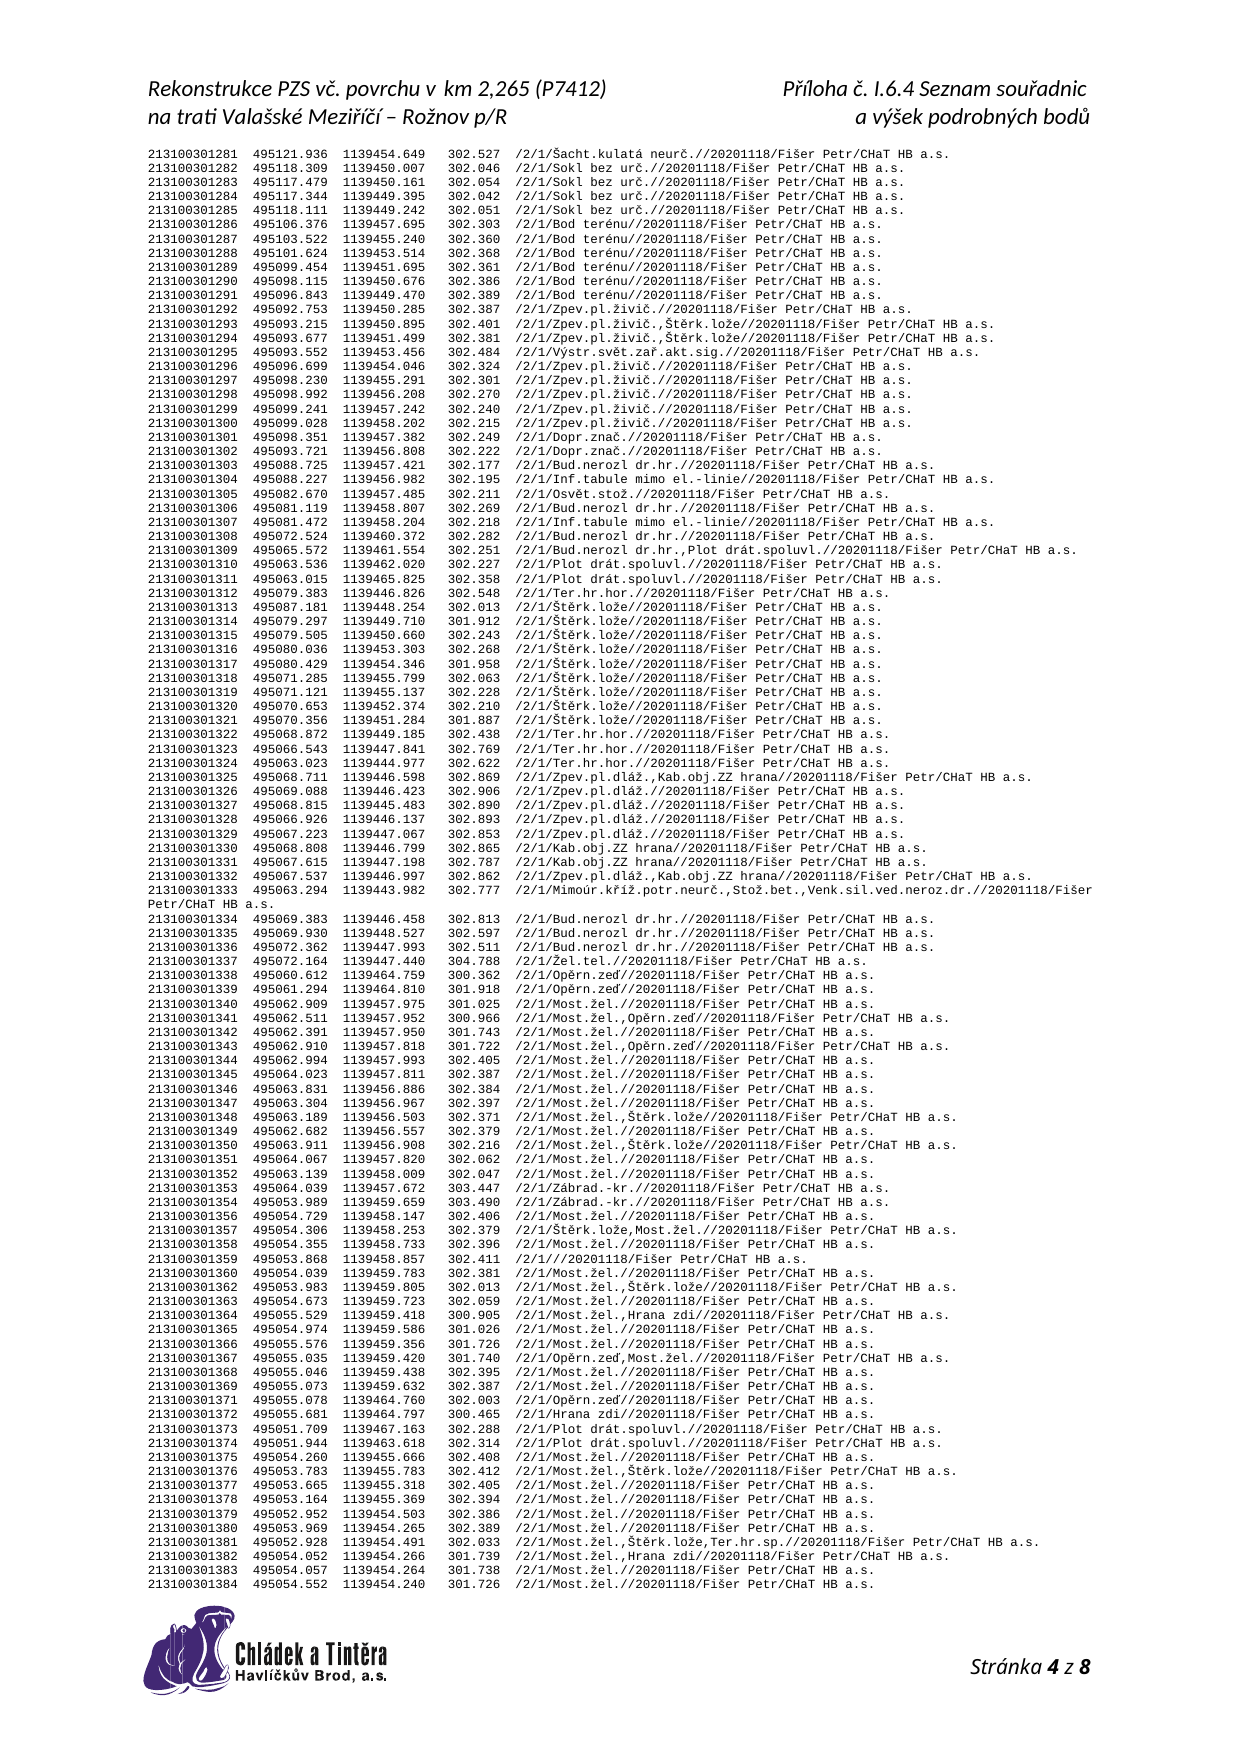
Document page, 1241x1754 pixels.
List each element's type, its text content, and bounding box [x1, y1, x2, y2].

text 213100301322 495068.872 1139449.185 302.438 /2/1/Ter.hr.hor.//20201118/Fišer Petr/CHaT HB a.s. [148, 728, 1093, 743]
text 213100301344 495062.994 1139457.993 302.405 /2/1/Most.žel.//20201118/Fišer Petr/CHaT HB a.s. [148, 1054, 1093, 1068]
text 213100301338 495060.612 1139464.759 300.362 /2/1/Opěrn.zeď//20201118/Fišer Petr/CHaT HB a.s. [148, 969, 1093, 983]
text 213100301314 495079.297 1139449.710 301.912 /2/1/Štěrk.lože//20201118/Fišer Petr/CHaT HB a.s. [148, 615, 1093, 629]
text 213100301368 495055.046 1139459.438 302.395 /2/1/Most.žel.//20201118/Fišer Petr/CHaT HB a.s. [148, 1366, 1093, 1380]
text 213100301321 495070.356 1139451.284 301.887 /2/1/Štěrk.lože//20201118/Fišer Petr/CHaT HB a.s. [148, 714, 1093, 728]
text 213100301332 495067.537 1139446.997 302.862 /2/1/Zpev.pl.dláž.,Kab.obj.ZZ hrana//20201118/Fišer Petr/CHaT HB a.s. [148, 870, 1093, 884]
text 213100301308 495072.524 1139460.372 302.282 /2/1/Bud.nerozl dr.hr.//20201118/Fišer Petr/CHaT HB a.s. [148, 530, 1093, 544]
text 213100301354 495053.989 1139459.659 303.490 /2/1/Zábrad.-kr.//20201118/Fišer Petr/CHaT HB a.s. [148, 1196, 1093, 1210]
text 213100301350 495063.911 1139456.908 302.216 /2/1/Most.žel.,Štěrk.lože//20201118/Fišer Petr/CHaT HB a.s. [148, 1139, 1093, 1153]
text 213100301290 495098.115 1139450.676 302.386 /2/1/Bod terénu//20201118/Fišer Petr/CHaT HB a.s. [148, 275, 1093, 289]
text 213100301333 495063.294 1139443.982 302.777 /2/1/Mimoúr.kříž.potr.neurč.,Stož.bet.,Venk.sil.ved.neroz.dr.//20201118/Fišer Petr/CHaT HB a.s. [148, 884, 1093, 913]
text 213100301363 495054.673 1139459.723 302.059 /2/1/Most.žel.//20201118/Fišer Petr/CHaT HB a.s. [148, 1295, 1093, 1309]
text 213100301288 495101.624 1139453.514 302.368 /2/1/Bod terénu//20201118/Fišer Petr/CHaT HB a.s. [148, 247, 1093, 261]
text 213100301382 495054.052 1139454.266 301.739 /2/1/Most.žel.,Hrana zdi//20201118/Fišer Petr/CHaT HB a.s. [148, 1550, 1093, 1564]
text 213100301316 495080.036 1139453.303 302.268 /2/1/Štěrk.lože//20201118/Fišer Petr/CHaT HB a.s. [148, 643, 1093, 658]
text 213100301342 495062.391 1139457.950 301.743 /2/1/Most.žel.//20201118/Fišer Petr/CHaT HB a.s. [148, 1026, 1093, 1040]
text 213100301295 495093.552 1139453.456 302.484 /2/1/Výstr.svět.zař.akt.sig.//20201118/Fišer Petr/CHaT HB a.s. [148, 346, 1093, 360]
text 213100301292 495092.753 1139450.285 302.387 /2/1/Zpev.pl.živič.//20201118/Fišer Petr/CHaT HB a.s. [148, 303, 1093, 318]
text 213100301317 495080.429 1139454.346 301.958 /2/1/Štěrk.lože//20201118/Fišer Petr/CHaT HB a.s. [148, 658, 1093, 672]
text 213100301323 495066.543 1139447.841 302.769 /2/1/Ter.hr.hor.//20201118/Fišer Petr/CHaT HB a.s. [148, 743, 1093, 757]
text 213100301353 495064.039 1139457.672 303.447 /2/1/Zábrad.-kr.//20201118/Fišer Petr/CHaT HB a.s. [148, 1182, 1093, 1196]
text 213100301296 495096.699 1139454.046 302.324 /2/1/Zpev.pl.živič.//20201118/Fišer Petr/CHaT HB a.s. [148, 360, 1093, 374]
text 213100301293 495093.215 1139450.895 302.401 /2/1/Zpev.pl.živič.,Štěrk.lože//20201118/Fišer Petr/CHaT HB a.s. [148, 318, 1093, 332]
text 213100301291 495096.843 1139449.470 302.389 /2/1/Bod terénu//20201118/Fišer Petr/CHaT HB a.s. [148, 289, 1093, 303]
text 213100301307 495081.472 1139458.204 302.218 /2/1/Inf.tabule mimo el.-linie//20201118/Fišer Petr/CHaT HB a.s. [148, 516, 1093, 530]
text 213100301352 495063.139 1139458.009 302.047 /2/1/Most.žel.//20201118/Fišer Petr/CHaT HB a.s. [148, 1168, 1093, 1182]
text 213100301377 495053.665 1139455.318 302.405 /2/1/Most.žel.//20201118/Fišer Petr/CHaT HB a.s. [148, 1479, 1093, 1493]
text 213100301371 495055.078 1139464.760 302.003 /2/1/Opěrn.zeď//20201118/Fišer Petr/CHaT HB a.s. [148, 1394, 1093, 1408]
text 213100301376 495053.783 1139455.783 302.412 /2/1/Most.žel.,Štěrk.lože//20201118/Fišer Petr/CHaT HB a.s. [148, 1465, 1093, 1479]
text 213100301329 495067.223 1139447.067 302.853 /2/1/Zpev.pl.dláž.//20201118/Fišer Petr/CHaT HB a.s. [148, 828, 1093, 842]
text 213100301348 495063.189 1139456.503 302.371 /2/1/Most.žel.,Štěrk.lože//20201118/Fišer Petr/CHaT HB a.s. [148, 1111, 1093, 1125]
text 213100301336 495072.362 1139447.993 302.511 /2/1/Bud.nerozl dr.hr.//20201118/Fišer Petr/CHaT HB a.s. [148, 941, 1093, 955]
text 213100301311 495063.015 1139465.825 302.358 /2/1/Plot drát.spoluvl.//20201118/Fišer Petr/CHaT HB a.s. [148, 573, 1093, 587]
text 213100301301 495098.351 1139457.382 302.249 /2/1/Dopr.znač.//20201118/Fišer Petr/CHaT HB a.s. [148, 431, 1093, 445]
text 213100301286 495106.376 1139457.695 302.303 /2/1/Bod terénu//20201118/Fišer Petr/CHaT HB a.s. [148, 218, 1093, 233]
text 213100301379 495052.952 1139454.503 302.386 /2/1/Most.žel.//20201118/Fišer Petr/CHaT HB a.s. [148, 1508, 1093, 1522]
text 213100301287 495103.522 1139455.240 302.360 /2/1/Bod terénu//20201118/Fišer Petr/CHaT HB a.s. [148, 233, 1093, 247]
text 213100301330 495068.808 1139446.799 302.865 /2/1/Kab.obj.ZZ hrana//20201118/Fišer Petr/CHaT HB a.s. [148, 842, 1093, 856]
text 213100301289 495099.454 1139451.695 302.361 /2/1/Bod terénu//20201118/Fišer Petr/CHaT HB a.s. [148, 261, 1093, 275]
text 213100301378 495053.164 1139455.369 302.394 /2/1/Most.žel.//20201118/Fišer Petr/CHaT HB a.s. [148, 1493, 1093, 1508]
text 213100301347 495063.304 1139456.967 302.397 /2/1/Most.žel.//20201118/Fišer Petr/CHaT HB a.s. [148, 1097, 1093, 1111]
text 213100301299 495099.241 1139457.242 302.240 /2/1/Zpev.pl.živič.//20201118/Fišer Petr/CHaT HB a.s. [148, 403, 1093, 417]
text 213100301334 495069.383 1139446.458 302.813 /2/1/Bud.nerozl dr.hr.//20201118/Fišer Petr/CHaT HB a.s. [148, 913, 1093, 927]
text 213100301345 495064.023 1139457.811 302.387 /2/1/Most.žel.//20201118/Fišer Petr/CHaT HB a.s. [148, 1068, 1093, 1083]
text 213100301372 495055.681 1139464.797 300.465 /2/1/Hrana zdi//20201118/Fišer Petr/CHaT HB a.s. [148, 1408, 1093, 1423]
text 213100301351 495064.067 1139457.820 302.062 /2/1/Most.žel.//20201118/Fišer Petr/CHaT HB a.s. [148, 1153, 1093, 1168]
text 213100301324 495063.023 1139444.977 302.622 /2/1/Ter.hr.hor.//20201118/Fišer Petr/CHaT HB a.s. [148, 757, 1093, 771]
text 213100301318 495071.285 1139455.799 302.063 /2/1/Štěrk.lože//20201118/Fišer Petr/CHaT HB a.s. [148, 672, 1093, 686]
text 213100301313 495087.181 1139448.254 302.013 /2/1/Štěrk.lože//20201118/Fišer Petr/CHaT HB a.s. [148, 601, 1093, 615]
text 213100301364 495055.529 1139459.418 300.905 /2/1/Most.žel.,Hrana zdi//20201118/Fišer Petr/CHaT HB a.s. [148, 1309, 1093, 1323]
text 213100301298 495098.992 1139456.208 302.270 /2/1/Zpev.pl.živič.//20201118/Fišer Petr/CHaT HB a.s. [148, 388, 1093, 403]
text 213100301380 495053.969 1139454.265 302.389 /2/1/Most.žel.//20201118/Fišer Petr/CHaT HB a.s. [148, 1522, 1093, 1536]
text 213100301294 495093.677 1139451.499 302.381 /2/1/Zpev.pl.živič.,Štěrk.lože//20201118/Fišer Petr/CHaT HB a.s. [148, 332, 1093, 346]
text 213100301326 495069.088 1139446.423 302.906 /2/1/Zpev.pl.dláž.//20201118/Fišer Petr/CHaT HB a.s. [148, 785, 1093, 799]
text 213100301341 495062.511 1139457.952 300.966 /2/1/Most.žel.,Opěrn.zeď//20201118/Fišer Petr/CHaT HB a.s. [148, 1012, 1093, 1026]
text 213100301281 495121.936 1139454.649 302.527 /2/1/Šacht.kulatá neurč.//20201118/Fišer Petr/CHaT HB a.s. [148, 148, 1093, 162]
text 213100301367 495055.035 1139459.420 301.740 /2/1/Opěrn.zeď,Most.žel.//20201118/Fišer Petr/CHaT HB a.s. [148, 1352, 1093, 1366]
text 213100301297 495098.230 1139455.291 302.301 /2/1/Zpev.pl.živič.//20201118/Fišer Petr/CHaT HB a.s. [148, 374, 1093, 388]
text 213100301310 495063.536 1139462.020 302.227 /2/1/Plot drát.spoluvl.//20201118/Fišer Petr/CHaT HB a.s. [148, 558, 1093, 573]
text 213100301375 495054.260 1139455.666 302.408 /2/1/Most.žel.//20201118/Fišer Petr/CHaT HB a.s. [148, 1451, 1093, 1465]
text 213100301285 495118.111 1139449.242 302.051 /2/1/Sokl bez urč.//20201118/Fišer Petr/CHaT HB a.s. [148, 204, 1093, 218]
text 213100301300 495099.028 1139458.202 302.215 /2/1/Zpev.pl.živič.//20201118/Fišer Petr/CHaT HB a.s. [148, 417, 1093, 431]
text 213100301283 495117.479 1139450.161 302.054 /2/1/Sokl bez urč.//20201118/Fišer Petr/CHaT HB a.s. [148, 176, 1093, 190]
text 213100301284 495117.344 1139449.395 302.042 /2/1/Sokl bez urč.//20201118/Fišer Petr/CHaT HB a.s. [148, 190, 1093, 204]
text 213100301359 495053.868 1139458.857 302.411 /2/1///20201118/Fišer Petr/CHaT HB a.s. [148, 1253, 1093, 1267]
text 213100301302 495093.721 1139456.808 302.222 /2/1/Dopr.znač.//20201118/Fišer Petr/CHaT HB a.s. [148, 445, 1093, 459]
text 213100301331 495067.615 1139447.198 302.787 /2/1/Kab.obj.ZZ hrana//20201118/Fišer Petr/CHaT HB a.s. [148, 856, 1093, 870]
text 213100301306 495081.119 1139458.807 302.269 /2/1/Bud.nerozl dr.hr.//20201118/Fišer Petr/CHaT HB a.s. [148, 502, 1093, 516]
text 213100301304 495088.227 1139456.982 302.195 /2/1/Inf.tabule mimo el.-linie//20201118/Fišer Petr/CHaT HB a.s. [148, 473, 1093, 488]
text 213100301343 495062.910 1139457.818 301.722 /2/1/Most.žel.,Opěrn.zeď//20201118/Fišer Petr/CHaT HB a.s. [148, 1040, 1093, 1054]
text 213100301312 495079.383 1139446.826 302.548 /2/1/Ter.hr.hor.//20201118/Fišer Petr/CHaT HB a.s. [148, 587, 1093, 601]
text 213100301360 495054.039 1139459.783 302.381 /2/1/Most.žel.//20201118/Fišer Petr/CHaT HB a.s. [148, 1267, 1093, 1281]
text 213100301305 495082.670 1139457.485 302.211 /2/1/Osvět.stož.//20201118/Fišer Petr/CHaT HB a.s. [148, 488, 1093, 502]
text 213100301369 495055.073 1139459.632 302.387 /2/1/Most.žel.//20201118/Fišer Petr/CHaT HB a.s. [148, 1380, 1093, 1394]
text 213100301320 495070.653 1139452.374 302.210 /2/1/Štěrk.lože//20201118/Fišer Petr/CHaT HB a.s. [148, 700, 1093, 714]
text 213100301319 495071.121 1139455.137 302.228 /2/1/Štěrk.lože//20201118/Fišer Petr/CHaT HB a.s. [148, 686, 1093, 700]
text 213100301381 495052.928 1139454.491 302.033 /2/1/Most.žel.,Štěrk.lože,Ter.hr.sp.//20201118/Fišer Petr/CHaT HB a.s. [148, 1536, 1093, 1550]
text 213100301383 495054.057 1139454.264 301.738 /2/1/Most.žel.//20201118/Fišer Petr/CHaT HB a.s. [148, 1564, 1093, 1578]
text 213100301325 495068.711 1139446.598 302.869 /2/1/Zpev.pl.dláž.,Kab.obj.ZZ hrana//20201118/Fišer Petr/CHaT HB a.s. [148, 771, 1093, 785]
text 213100301384 495054.552 1139454.240 301.726 /2/1/Most.žel.//20201118/Fišer Petr/CHaT HB a.s. [148, 1578, 1093, 1593]
text 213100301303 495088.725 1139457.421 302.177 /2/1/Bud.nerozl dr.hr.//20201118/Fišer Petr/CHaT HB a.s. [148, 459, 1093, 473]
text 213100301349 495062.682 1139456.557 302.379 /2/1/Most.žel.//20201118/Fišer Petr/CHaT HB a.s. [148, 1125, 1093, 1139]
text 213100301327 495068.815 1139445.483 302.890 /2/1/Zpev.pl.dláž.//20201118/Fišer Petr/CHaT HB a.s. [148, 799, 1093, 813]
text 213100301315 495079.505 1139450.660 302.243 /2/1/Štěrk.lože//20201118/Fišer Petr/CHaT HB a.s. [148, 629, 1093, 643]
text 213100301374 495051.944 1139463.618 302.314 /2/1/Plot drát.spoluvl.//20201118/Fišer Petr/CHaT HB a.s. [148, 1437, 1093, 1451]
text 213100301365 495054.974 1139459.586 301.026 /2/1/Most.žel.//20201118/Fišer Petr/CHaT HB a.s. [148, 1323, 1093, 1338]
text 213100301373 495051.709 1139467.163 302.288 /2/1/Plot drát.spoluvl.//20201118/Fišer Petr/CHaT HB a.s. [148, 1423, 1093, 1437]
text 213100301309 495065.572 1139461.554 302.251 /2/1/Bud.nerozl dr.hr.,Plot drát.spoluvl.//20201118/Fišer Petr/CHaT HB a.s. [148, 544, 1093, 558]
text 213100301337 495072.164 1139447.440 304.788 /2/1/Žel.tel.//20201118/Fišer Petr/CHaT HB a.s. [148, 955, 1093, 969]
text 213100301346 495063.831 1139456.886 302.384 /2/1/Most.žel.//20201118/Fišer Petr/CHaT HB a.s. [148, 1083, 1093, 1097]
text 213100301328 495066.926 1139446.137 302.893 /2/1/Zpev.pl.dláž.//20201118/Fišer Petr/CHaT HB a.s. [148, 813, 1093, 828]
text 213100301339 495061.294 1139464.810 301.918 /2/1/Opěrn.zeď//20201118/Fišer Petr/CHaT HB a.s. [148, 983, 1093, 998]
text 213100301357 495054.306 1139458.253 302.379 /2/1/Štěrk.lože,Most.žel.//20201118/Fišer Petr/CHaT HB a.s. [148, 1224, 1093, 1238]
text 213100301340 495062.909 1139457.975 301.025 /2/1/Most.žel.//20201118/Fišer Petr/CHaT HB a.s. [148, 998, 1093, 1012]
text 213100301282 495118.309 1139450.007 302.046 /2/1/Sokl bez urč.//20201118/Fišer Petr/CHaT HB a.s. [148, 162, 1093, 176]
text 213100301335 495069.930 1139448.527 302.597 /2/1/Bud.nerozl dr.hr.//20201118/Fišer Petr/CHaT HB a.s. [148, 927, 1093, 941]
text 213100301366 495055.576 1139459.356 301.726 /2/1/Most.žel.//20201118/Fišer Petr/CHaT HB a.s. [148, 1338, 1093, 1352]
text 213100301356 495054.729 1139458.147 302.406 /2/1/Most.žel.//20201118/Fišer Petr/CHaT HB a.s. [148, 1210, 1093, 1224]
text 213100301362 495053.983 1139459.805 302.013 /2/1/Most.žel.,Štěrk.lože//20201118/Fišer Petr/CHaT HB a.s. [148, 1281, 1093, 1295]
text 213100301358 495054.355 1139458.733 302.396 /2/1/Most.žel.//20201118/Fišer Petr/CHaT HB a.s. [148, 1238, 1093, 1253]
